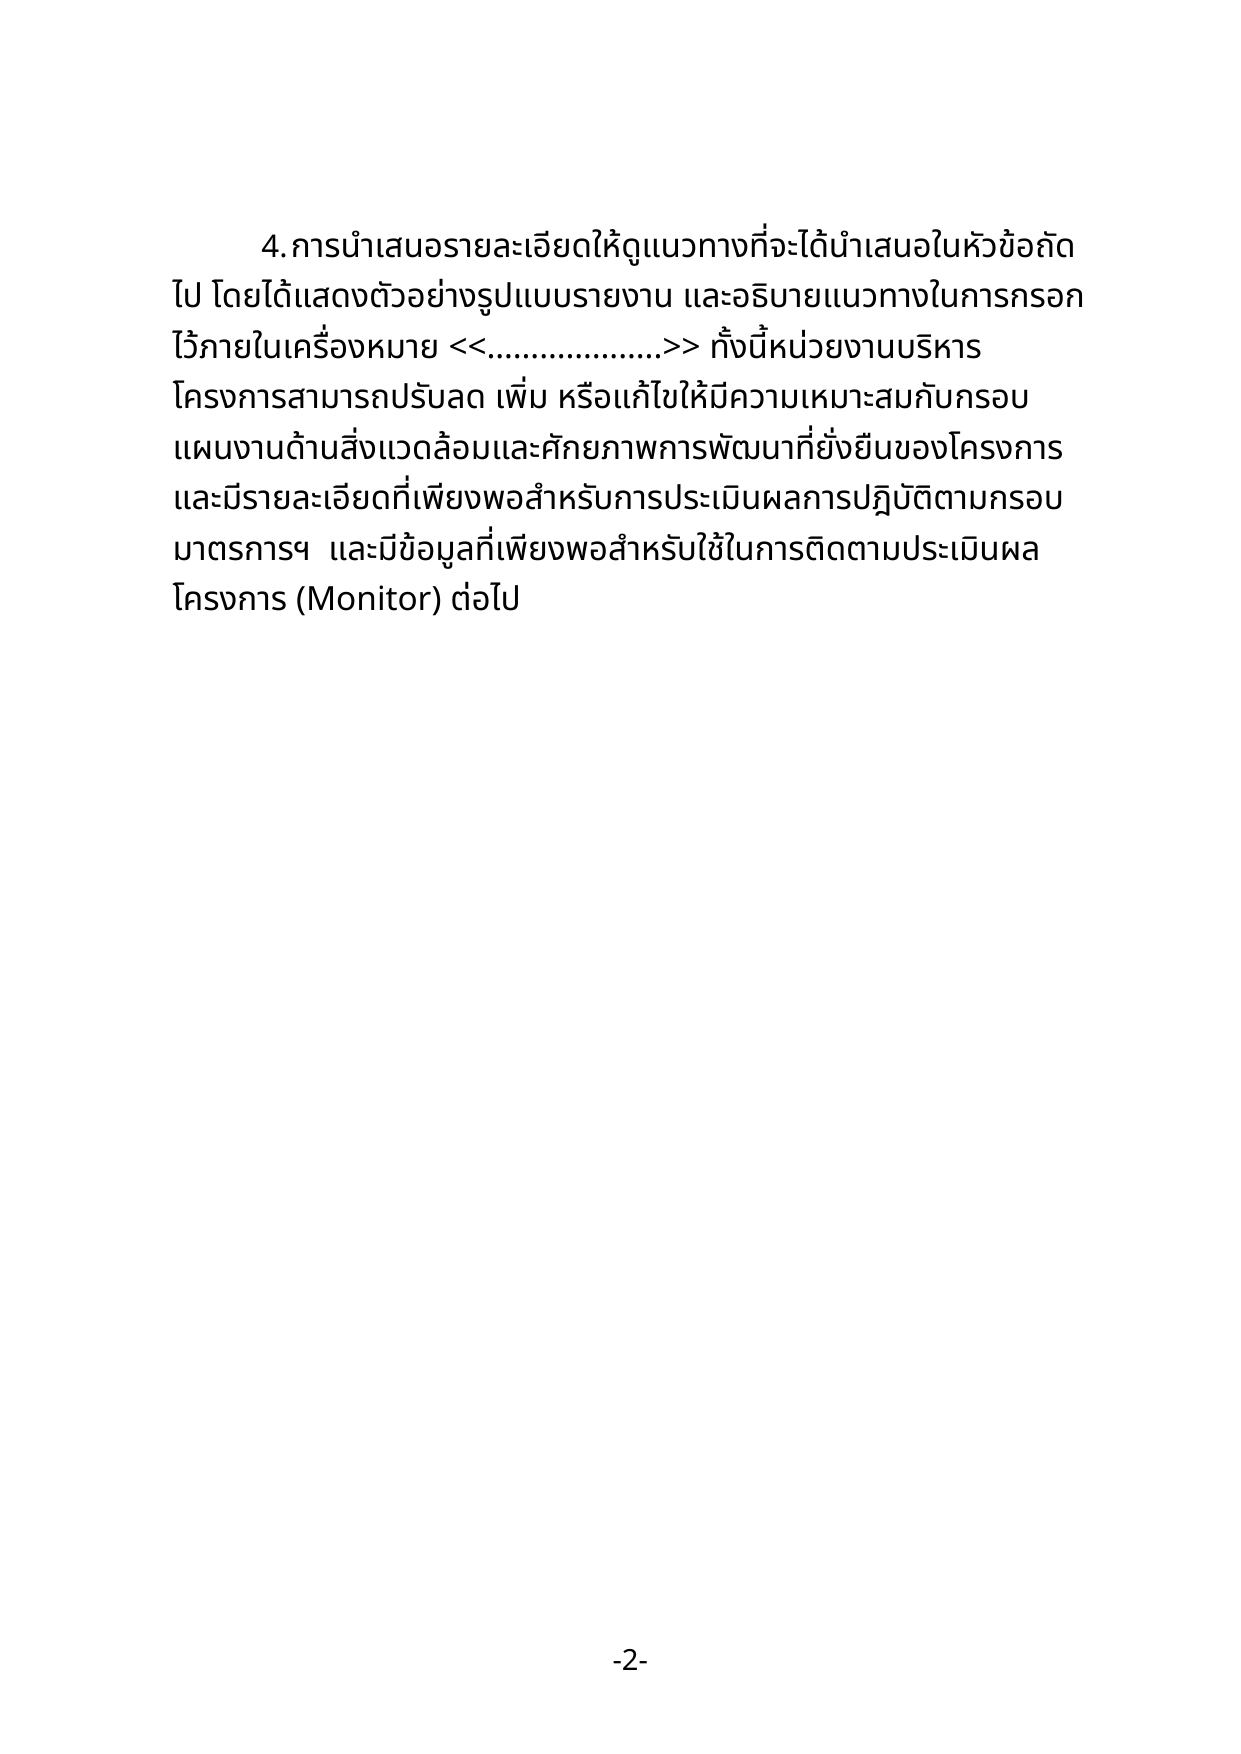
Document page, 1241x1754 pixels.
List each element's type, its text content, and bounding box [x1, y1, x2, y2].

list การนำเสนอรายละเอียดให้ดูแนวทางที่จะได้นำเสนอในหัวข้อถัดไป โดยได้แสดงตัวอย่างรูปแบบรายงาน และอธิบายแนวทางในการกรอกไว้ภายในเครื่องหมาย <<………………..>> ทั้งนี้หน่วยงานบริหารโครงการสามารถปรับลด เพิ่ม หรือแก้ไขให้มีความเหมาะสมกับกรอบแผนงานด้านสิ่งแวดล้อมและศักยภาพการพัฒนาที่ยั่งยืนของโครงการ และมีรายละเอียดที่เพียงพอสำหรับการประเมินผลการปฎิบัติตามกรอบมาตรการฯ และมีข้อมูลที่เพียงพอสำหรับใช้ในการติดตามประเมินผลโครงการ (Monitor) ต่อไป [172, 222, 1087, 626]
